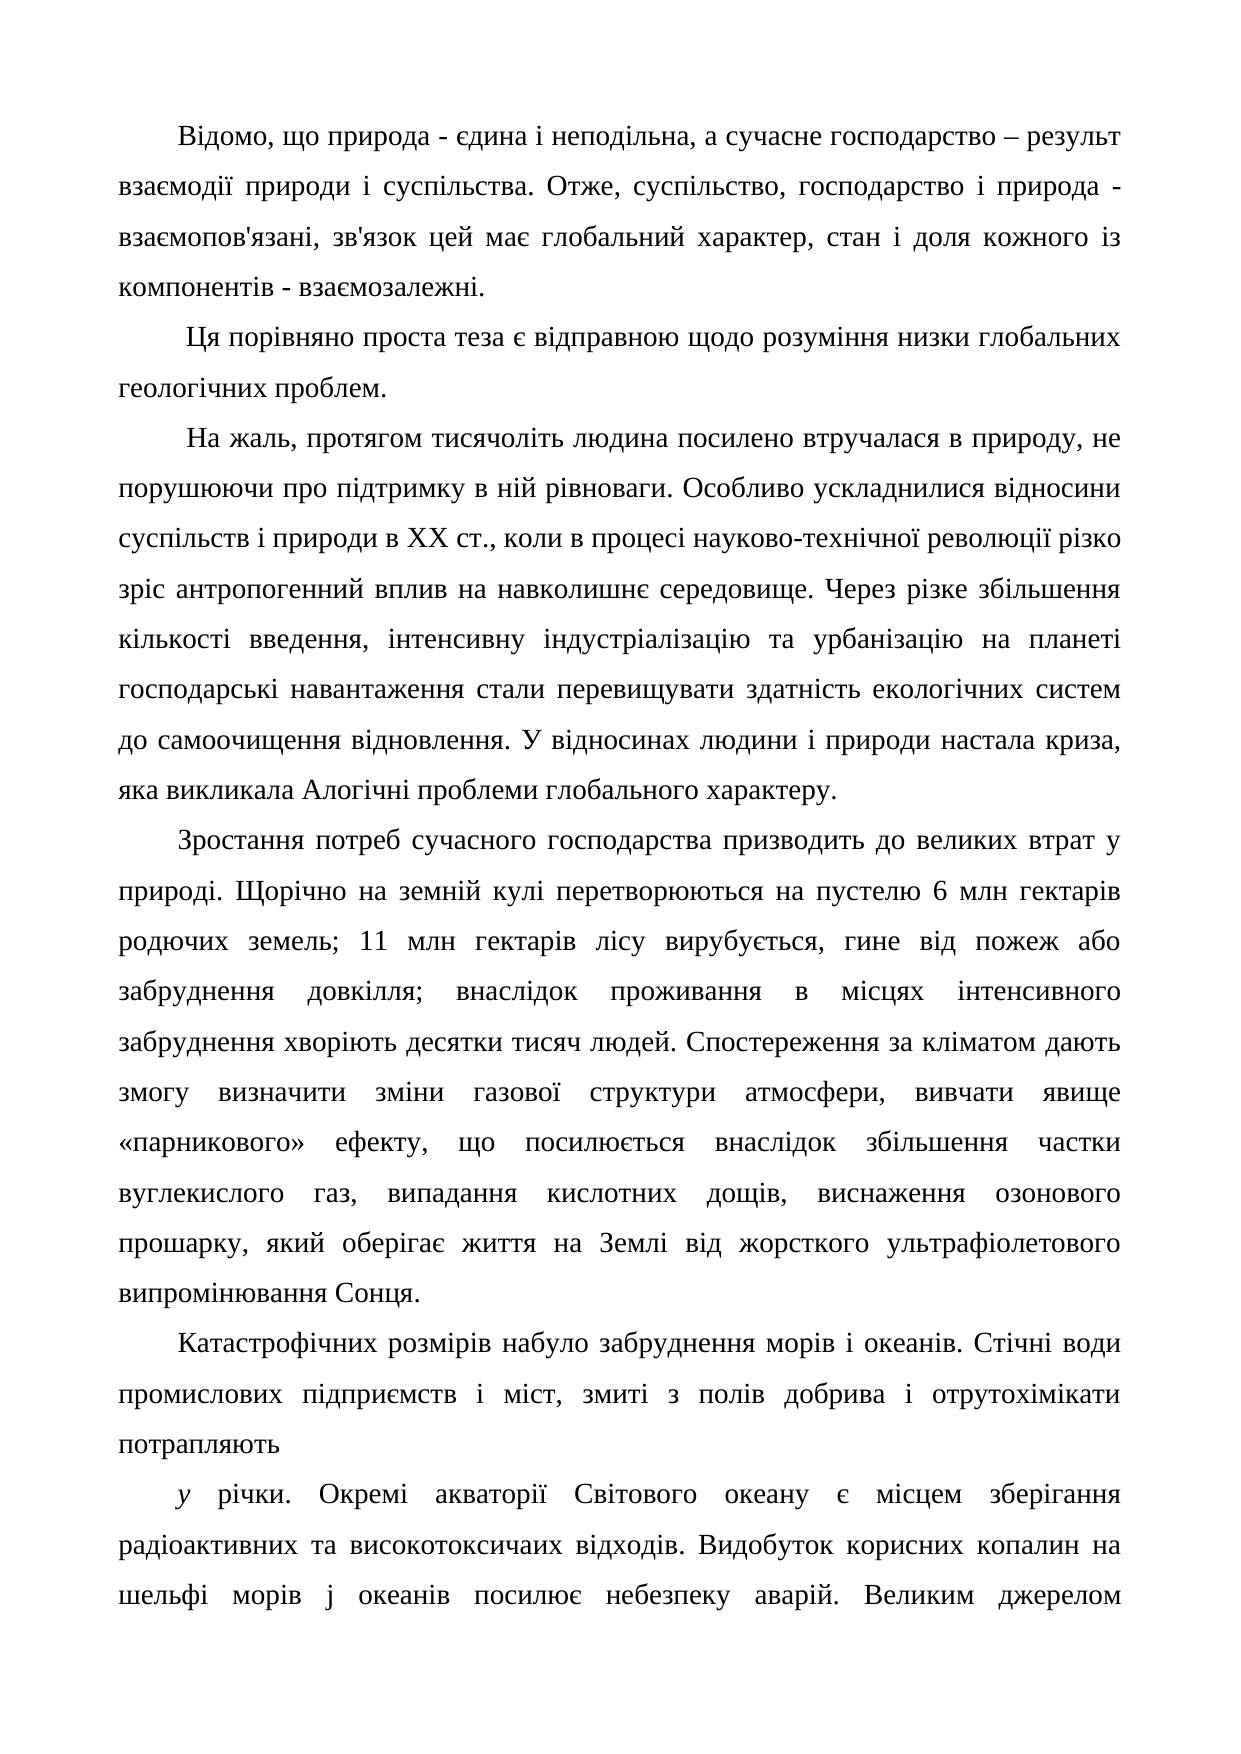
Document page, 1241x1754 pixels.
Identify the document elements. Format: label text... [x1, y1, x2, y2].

text Ця порівняно проста теза є відправною щодо розуміння низки глобальних геологічних проблем. [118, 319, 1122, 403]
text Відомо, що природа - єдина і неподільна, а сучасне господарство – результ взаємодії природи і суспільства. Отже, суспільство, господарство і природа -взаємопов'язані, зв'язок цей має глобальний характер, стан і доля кожного із компонентів - взаємозалежні. [118, 118, 1122, 303]
text На жаль, протягом тисячоліть людина посилено втручалася в природу, не порушюючи про підтримку в ній рівноваги. Особливо ускладнилися відносини суспільств і природи в XX ст., коли в процесі науково-технічної революції різко зріс антропогенний вплив на навколишнє середовище. Через різке збільшення кількості введення, інтенсивну індустріалізацію та урбанізацію на планеті господарські навантаження стали перевищувати здатність екологічних систем до самоочищення відновлення. У відносинах людини і природи настала криза, яка викликала Алогічні проблеми глобального характеру. [118, 420, 1122, 806]
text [118, 1477, 1122, 1611]
text Зростання потреб сучасного господарства призводить до великих втрат у природі. Щорічно на земній кулі перетворюються на пустелю 6 млн гектарів родючих земель; 11 млн гектарів лісу вирубується, гине від пожеж або забруднення довкілля; внаслідок проживання в місцях інтенсивного забруднення хворіють десятки тисяч людей. Спостереження за кліматом дають змогу визначити зміни газової структури атмосфери, вивчати явище «парникового» ефекту, що посилюється внаслідок збільшення частки вуглекислого газ, випадання кислотних дощів, виснаження озонового прошарку, який оберігає життя на Землі від жорсткого ультрафіолетового випромінювання Сонця. [118, 822, 1122, 1309]
text Катастрофічних розмірів набуло забруднення морів і океанів. Стічні води промислових підприємств і міст, змиті з полів добрива і отрутохімікати потрапляють [118, 1326, 1122, 1460]
